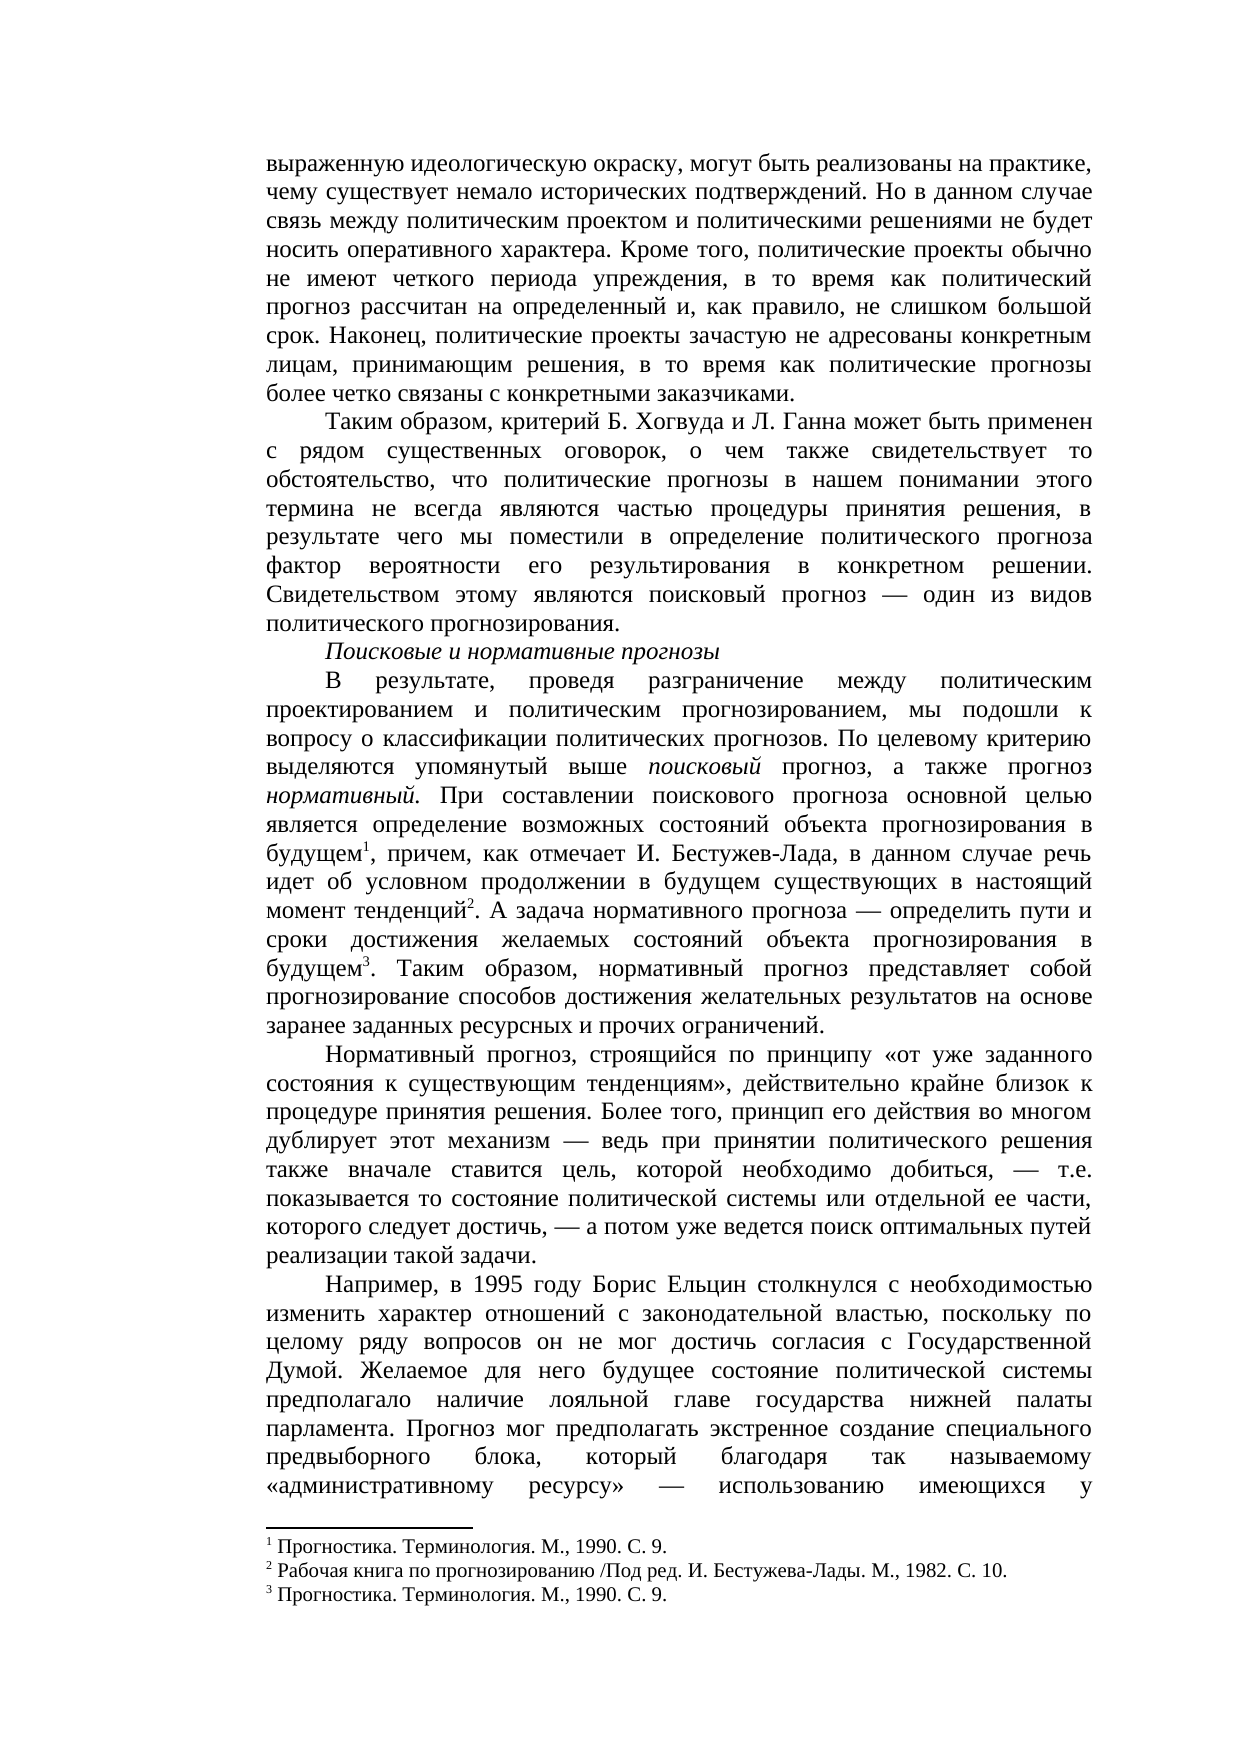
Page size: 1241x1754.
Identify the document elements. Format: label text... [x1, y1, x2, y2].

text Таким образом, критерий Б. Хогвуда и Л. Ганна может быть применен с рядом существенных оговорок, о чем также свидетельствует то обстоятельство, что политические прогнозы в нашем понимании этого термина не всегда являются частью процедуры принятия решения, в результате чего мы поместили в определение политического прогноза фактор вероятности его результирования в конкретном решении. Свидетельством этому являются поисковый прогноз — один из видов политического прогнозирования. [266, 406, 1092, 636]
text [266, 148, 1092, 406]
text Поисковые и нормативные прогнозы [266, 636, 1092, 665]
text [266, 1269, 1092, 1499]
text В результате, проведя разграничение между политическим проектированием и политическим прогнозированием, мы подошли к вопросу о классификации политических прогнозов. По целевому критерию выделяются упомянутый выше поисковый прогноз, а также прогноз нормативный. При составлении поискового прогноза основной целью является определение возможных состояний объекта прогнозирования в будущем, причем, как отмечает И. Бестужев-Лада, в данном случае речь идет об условном продолжении в будущем существующих в настоящий момент тенденций. А задача нормативного прогноза — определить пути и сроки достижения желаемых состояний объекта прогнозирования в будущем. Таким образом, нормативный прогноз представляет собой прогнозирование способов достижения желательных результатов на основе заранее заданных ресурсных и прочих ограничений. [266, 665, 1092, 1039]
text Нормативный прогноз, строящийся по принципу «от уже заданного состояния к существующим тенденциям», действительно крайне близок к процедуре принятия решения. Более того, принцип его действия во многом дублирует этот механизм — ведь при принятии политического решения также вначале ставится цель, которой необходимо добиться, — т.е. показывается то состояние политической системы или отдельной ее части, которого следует достичь, — а потом уже ведется поиск оптимальных путей реализации такой задачи. [266, 1039, 1092, 1269]
